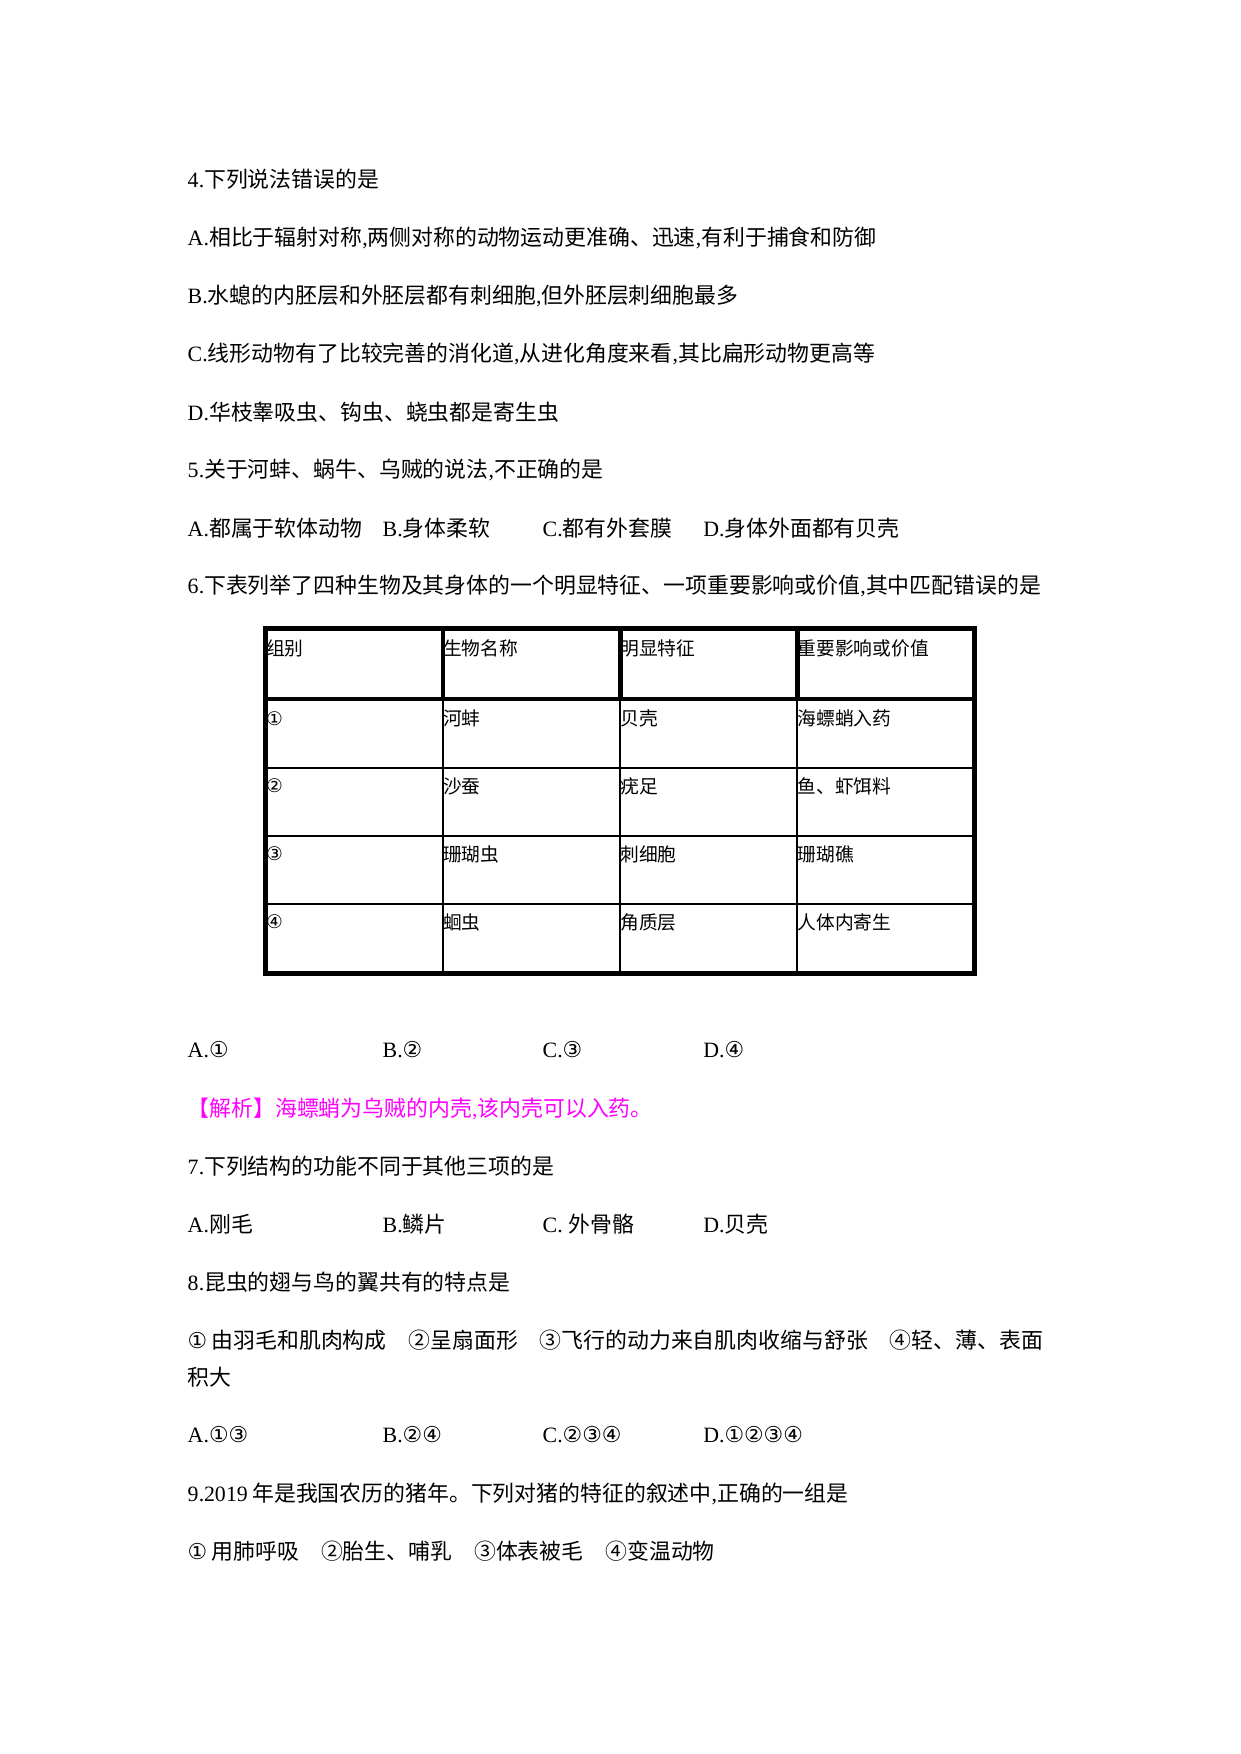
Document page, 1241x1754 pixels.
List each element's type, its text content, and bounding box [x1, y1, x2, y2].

table_header 重要影响或价值 [800, 631, 972, 697]
table_cell ② [268, 769, 442, 835]
table_header 明显特征 [623, 631, 795, 697]
table_cell 疣足 [621, 769, 796, 835]
text 8.昆虫的翅与鸟的翼共有的特点是 [187, 1264, 1053, 1297]
table_cell 人体内寄生 [798, 905, 972, 971]
table_cell 刺细胞 [621, 837, 796, 903]
text A.都属于软体动物 B.身体柔软 C.都有外套膜 D.身体外面都有贝壳 [187, 510, 1053, 543]
table_cell 贝壳 [621, 701, 796, 767]
table_cell 蛔虫 [444, 905, 619, 971]
text 4.下列说法错误的是 [187, 162, 1053, 194]
table_header 组别 [268, 631, 441, 697]
table_cell 河蚌 [444, 701, 619, 767]
table_header 生物名称 [445, 631, 618, 697]
text D.华枝睾吸虫、钩虫、蛲虫都是寄生虫 [187, 394, 1053, 427]
table_cell 珊瑚虫 [444, 837, 619, 903]
text 6.下表列举了四种生物及其身体的一个明显特征、一项重要影响或价值,其中匹配错误的是 [187, 568, 1053, 601]
text 5.关于河蚌、蜗牛、乌贼的说法,不正确的是 [187, 452, 1053, 484]
text ①由羽毛和肌肉构成 ②呈扇面形 ③飞行的动力来自肌肉收缩与舒张 ④轻、薄、表面积大 [187, 1322, 1053, 1392]
text A.①③ B.②④ C.②③④ D.①②③④ [187, 1418, 1053, 1450]
table_cell 角质层 [621, 905, 796, 971]
text 9.2019年是我国农历的猪年。下列对猪的特征的叙述中,正确的一组是 [187, 1476, 1053, 1508]
text 7.下列结构的功能不同于其他三项的是 [187, 1148, 1053, 1181]
table_cell ④ [268, 905, 442, 971]
text ①用肺呼吸 ②胎生、哺乳 ③体表被毛 ④变温动物 [187, 1533, 1053, 1566]
table_cell 沙蚕 [444, 769, 619, 835]
table_cell ③ [268, 837, 442, 903]
text 【解析】海螵蛸为乌贼的内壳,该内壳可以入药。 [187, 1090, 1053, 1123]
text A.刚毛 B.鳞片 C. 外骨骼 D.贝壳 [187, 1206, 1053, 1239]
text C.线形动物有了比较完善的消化道,从进化角度来看,其比扁形动物更高等 [187, 336, 1053, 368]
table_cell 鱼、虾饵料 [798, 769, 972, 835]
table_cell 海螵蛸入药 [798, 701, 972, 767]
text A.① B.② C.③ D.④ [187, 1033, 1053, 1065]
text A.相比于辐射对称,两侧对称的动物运动更准确、迅速,有利于捕食和防御 [187, 220, 1053, 252]
table_cell ① [268, 701, 442, 767]
table_cell 珊瑚礁 [798, 837, 972, 903]
text B.水螅的内胚层和外胚层都有刺细胞,但外胚层刺细胞最多 [187, 278, 1053, 311]
